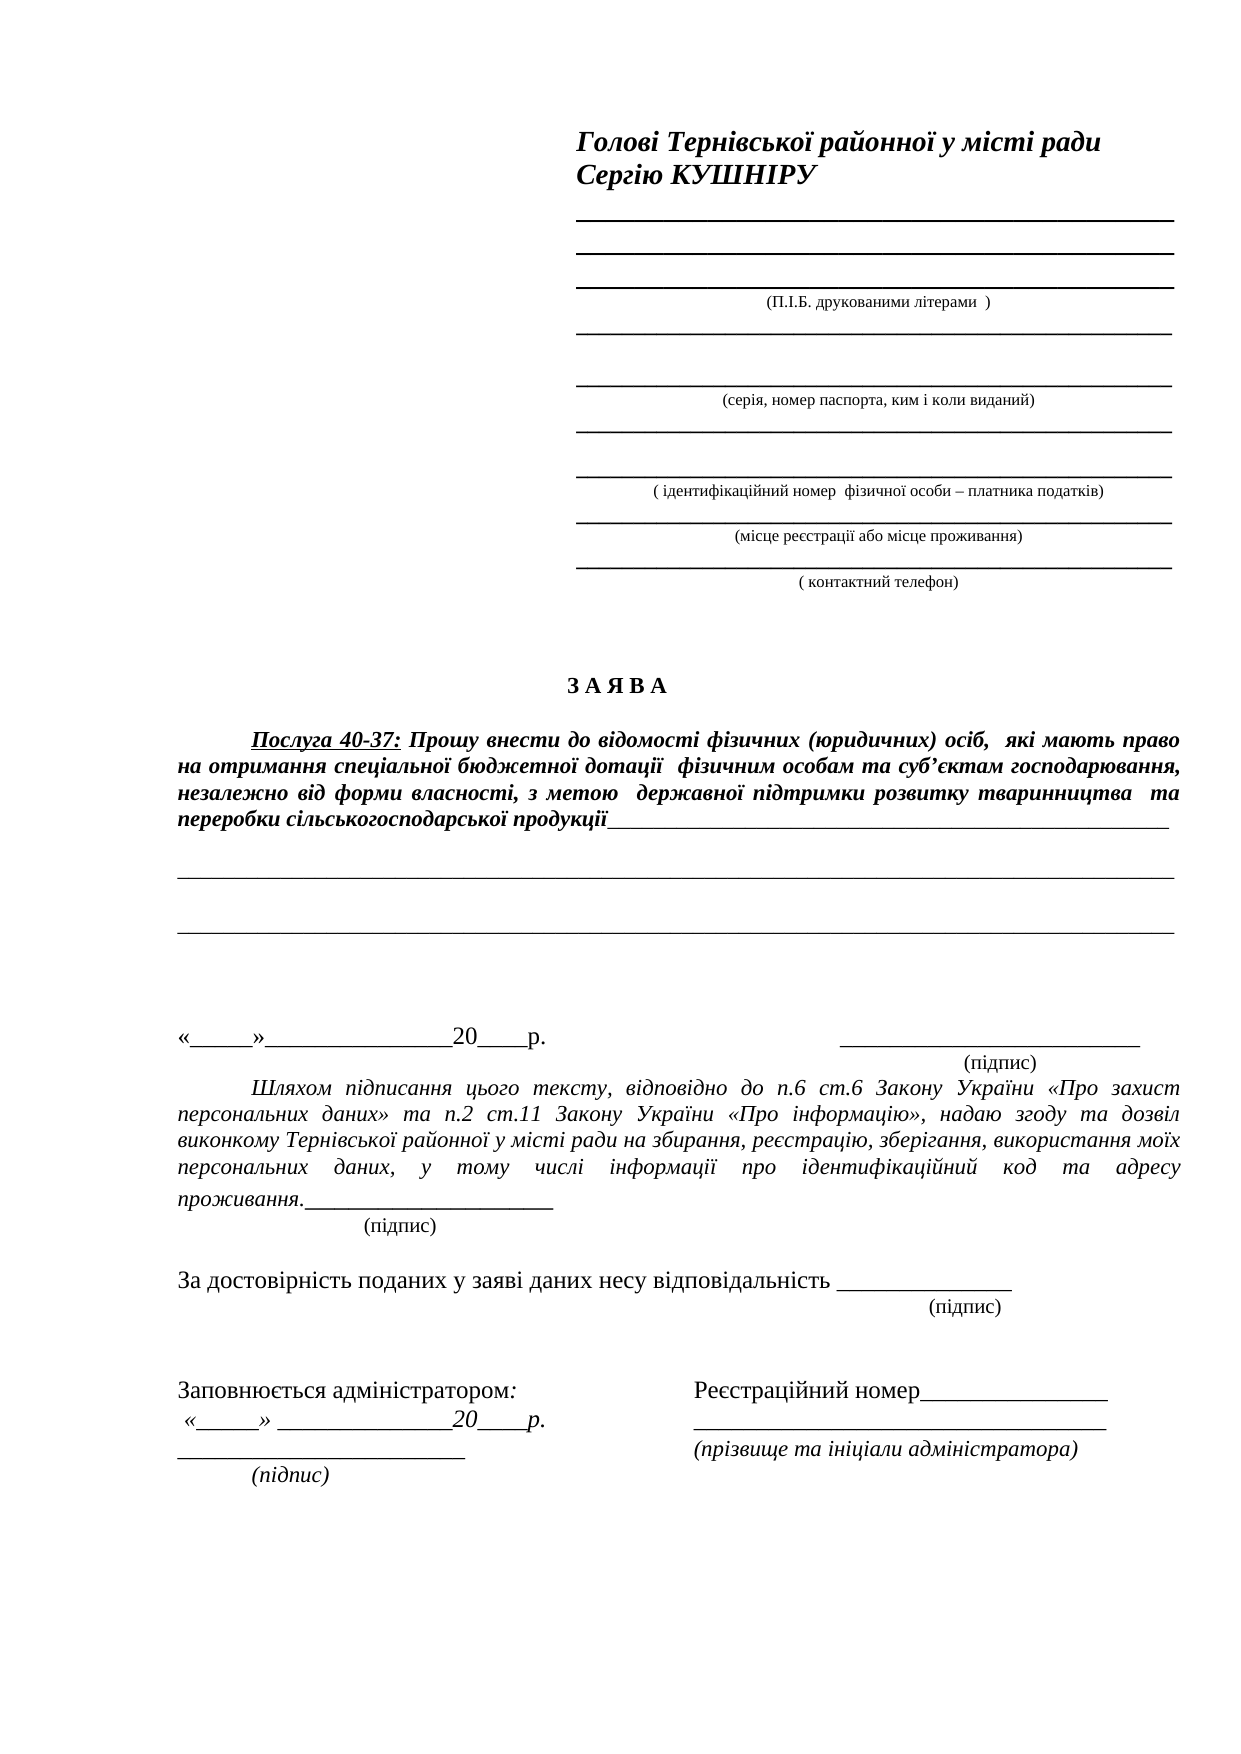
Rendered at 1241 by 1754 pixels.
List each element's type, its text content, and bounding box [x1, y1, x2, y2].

text ____________________________________________________ [576, 409, 1181, 435]
text Заповнюється адміністратором: Реєстраційний номер_______________ [177, 1375, 1181, 1404]
text ____________________________________________________ [576, 454, 1181, 481]
text «_____»_______________20____р. ________________________ [177, 1021, 1181, 1050]
text (місце реєстрації або місце проживання) [576, 526, 1181, 545]
text _______________________ (прізвище та ініціали адміністратора) [177, 1433, 1181, 1461]
text (серія, номер паспорта, ким і коли виданий) [576, 390, 1181, 409]
text (підпис) [177, 1294, 1181, 1318]
text ( контактний телефон) [576, 572, 1181, 591]
text (підпис) [177, 1050, 1181, 1074]
text ____________________________________________________ [576, 363, 1181, 390]
text «_____» ______________20____р. _________________________________ [177, 1404, 1181, 1433]
text (підпис) [177, 1461, 1181, 1488]
text ( ідентифікаційний номер фізичної особи – платника податків) [576, 481, 1181, 500]
text Шляхом підписання цього тексту, відповідно до п.6 ст.6 Закону України «Про захист персональних даних» та п.2 ст.11 Закону України «Про інформацію», надаю згоду та дозвіл виконкому Тернівської районної у місті ради на збирання, реєстрацію, зберігання, використання моїх персональних даних, у тому числі інформації про ідентифікаційний код та адресу проживання._________________ [177, 1074, 1181, 1213]
text (підпис) [177, 1213, 1181, 1237]
text Сергію КУШНІРУ [576, 157, 1181, 191]
text Послуга 40-37: Прошу внести до відомості фізичних (юридичних) осіб, які мають право на отримання спеціальної бюджетної дотації фізичним особам та суб’єктам господарювання, незалежно від форми власності, з метою державної підтримки розвитку тваринництва та переробки сільськогосподарської продукції_________________________________________________ [177, 726, 1181, 831]
text ____________________________________________________ [576, 545, 1181, 572]
text ____________________________________________________ [576, 500, 1181, 526]
text Голові Тернівської районної у місті ради [576, 124, 1181, 157]
text З А Я В А [177, 672, 1181, 698]
text (П.І.Б. друкованими літерами ) [576, 291, 1181, 311]
text За достовірність поданих у заяві даних несу відповідальність ______________ [177, 1265, 1181, 1294]
text _______________________________________________________________________________________ [177, 856, 1181, 882]
text _______________________________________________________________________________________ [177, 910, 1181, 936]
text ____________________________________________________ [576, 311, 1181, 337]
text ___________________________________________________________________________________________________________________________ [576, 191, 1181, 291]
